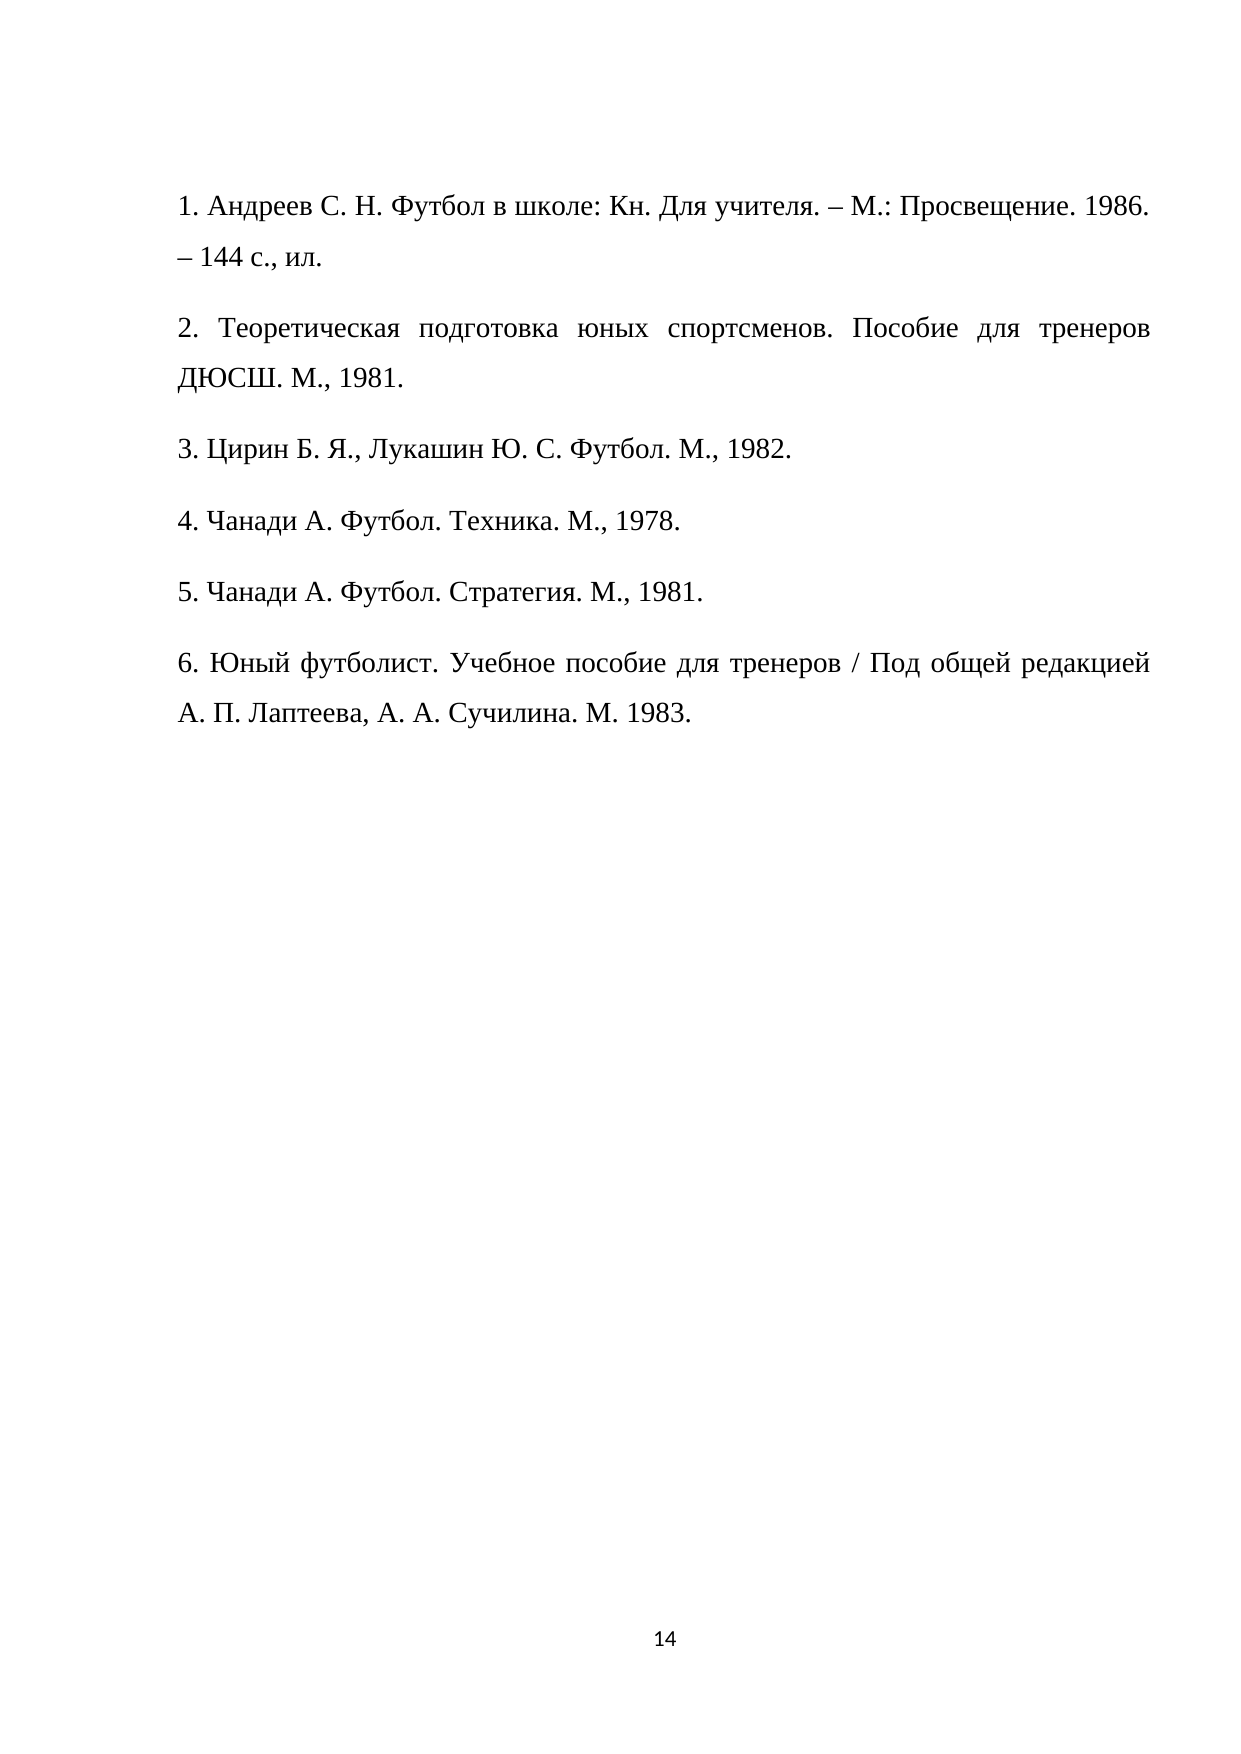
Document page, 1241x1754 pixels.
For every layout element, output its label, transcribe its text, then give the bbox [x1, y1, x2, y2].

text 4. Чанади А. Футбол. Техника. М., 1978. [177, 503, 1152, 536]
text 1. Андреев С. Н. Футбол в школе: Кн. Для учителя. – М.: Просвещение. 1986. – 144 с., ил. [177, 188, 1152, 272]
text 5. Чанади А. Футбол. Стратегия. М., 1981. [177, 574, 1152, 607]
text 2. Теоретическая подготовка юных спортсменов. Пособие для тренеров ДЮСШ. М., 1981. [177, 310, 1152, 394]
text 6. Юный футболист. Учебное пособие для тренеров / Под общей редакцией А. П. Лаптеева, А. А. Сучилина. М. 1983. [177, 645, 1152, 729]
text 3. Цирин Б. Я., Лукашин Ю. С. Футбол. М., 1982. [177, 431, 1152, 465]
